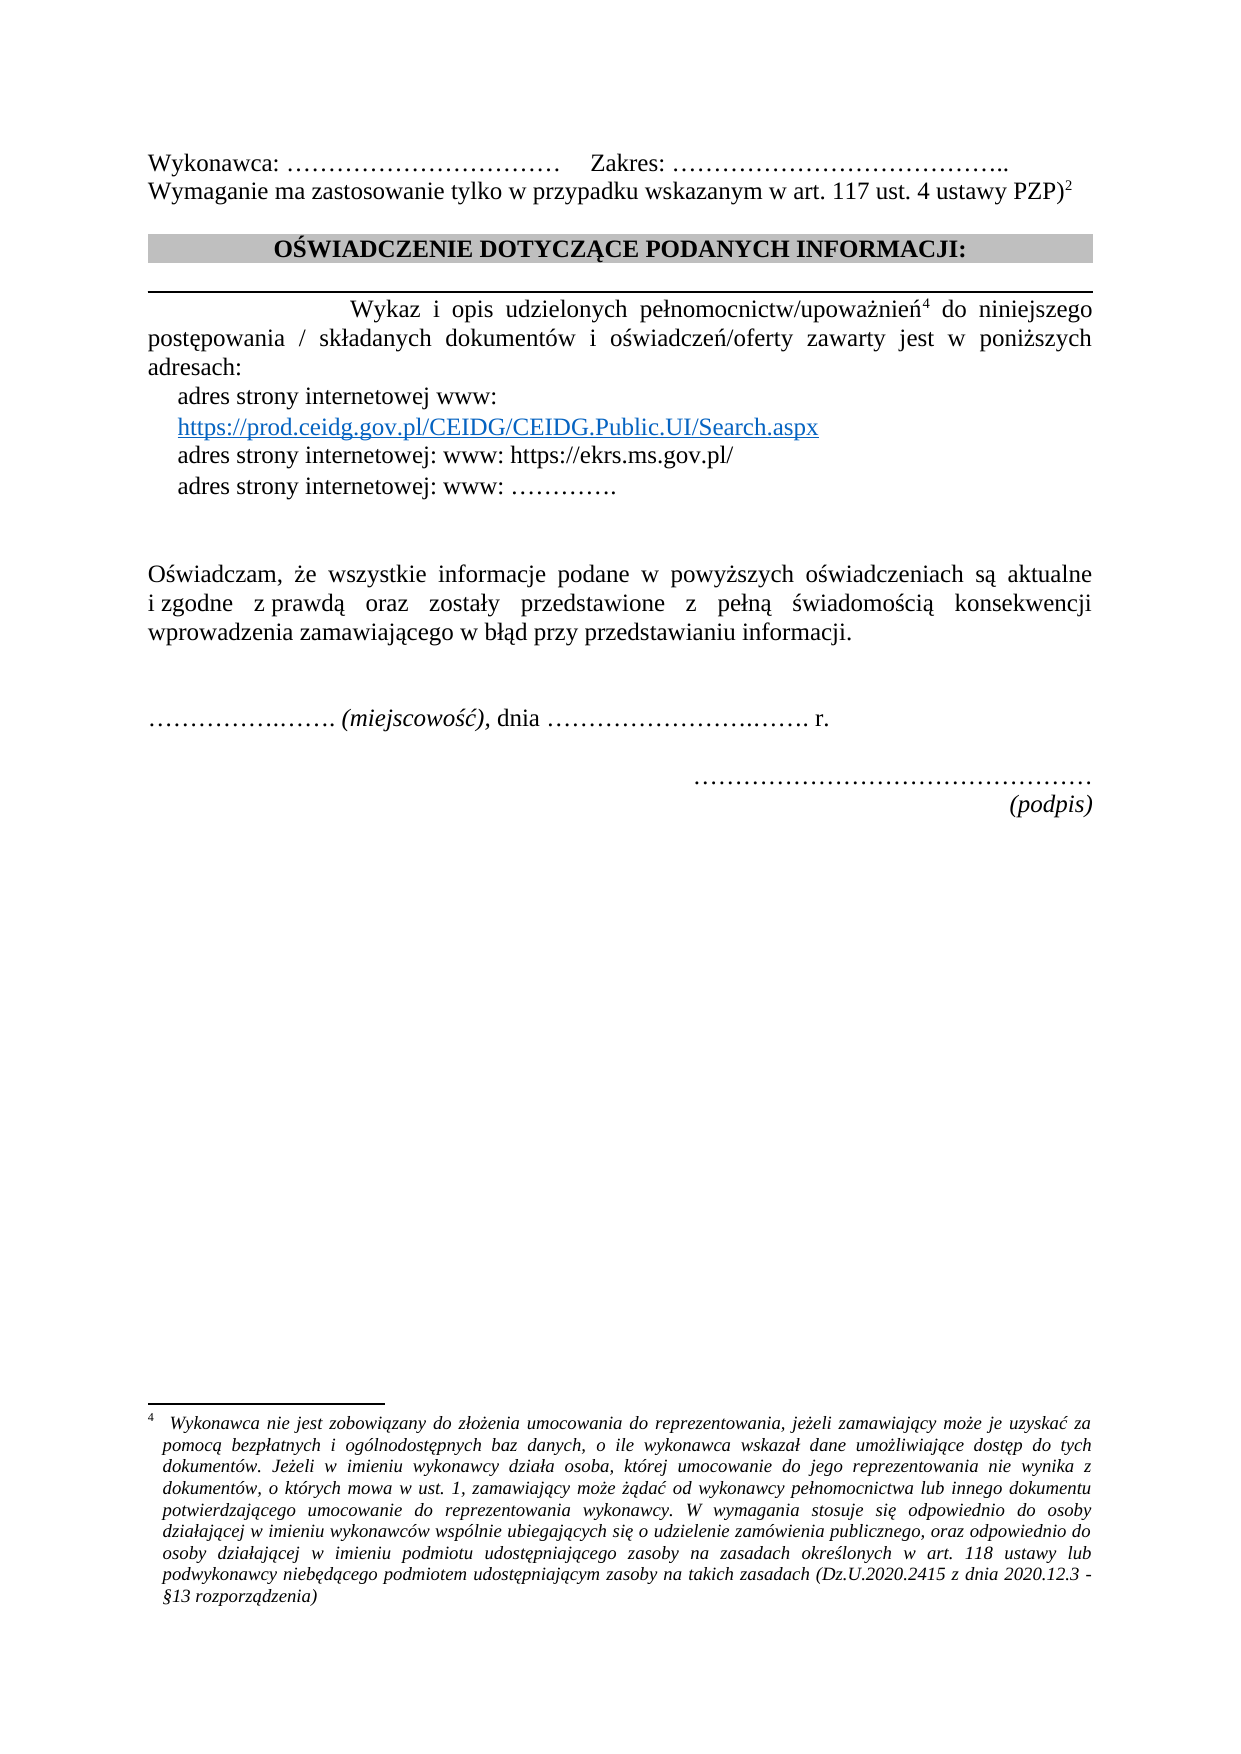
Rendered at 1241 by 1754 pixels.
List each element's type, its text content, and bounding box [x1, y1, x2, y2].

list adres strony internetowej: www: https://ekrs.ms.gov.pl/ [148, 440, 1093, 471]
text Wymaganie ma zastosowanie tylko w przypadku wskazanym w art. 117 ust. 4 ustawy PZP)2 [148, 176, 1093, 205]
list adres strony internetowej: www: …………. [148, 471, 1093, 502]
text ………………………………………… (podpis) [148, 761, 1093, 818]
text Wykonawca: …………………………… Zakres: ………………………………….. [148, 148, 1093, 176]
text …………….……. (miejscowość), dnia …………………….……. r. [148, 703, 1093, 732]
text Oświadczam, że wszystkie informacje podane w powyższych oświadczeniach są aktualne i zgodne z prawdą oraz zostały przedstawione z pełną świadomością konsekwencji wprowadzenia zamawiającego w błąd przy przedstawianiu informacji. [148, 559, 1093, 646]
text OŚWIADCZENIE DOTYCZĄCE PODANYCH INFORMACJI: [148, 234, 1093, 263]
text Wykaz i opis udzielonych pełnomocnictw/upoważnień do niniejszego postępowania / składanych dokumentów i oświadczeń/oferty zawarty jest w poniższych adresach: [148, 293, 1093, 381]
list adres strony internetowej www: https://prod.ceidg.gov.pl/CEIDG/CEIDG.Public.UI/Search.aspx [148, 381, 1093, 440]
